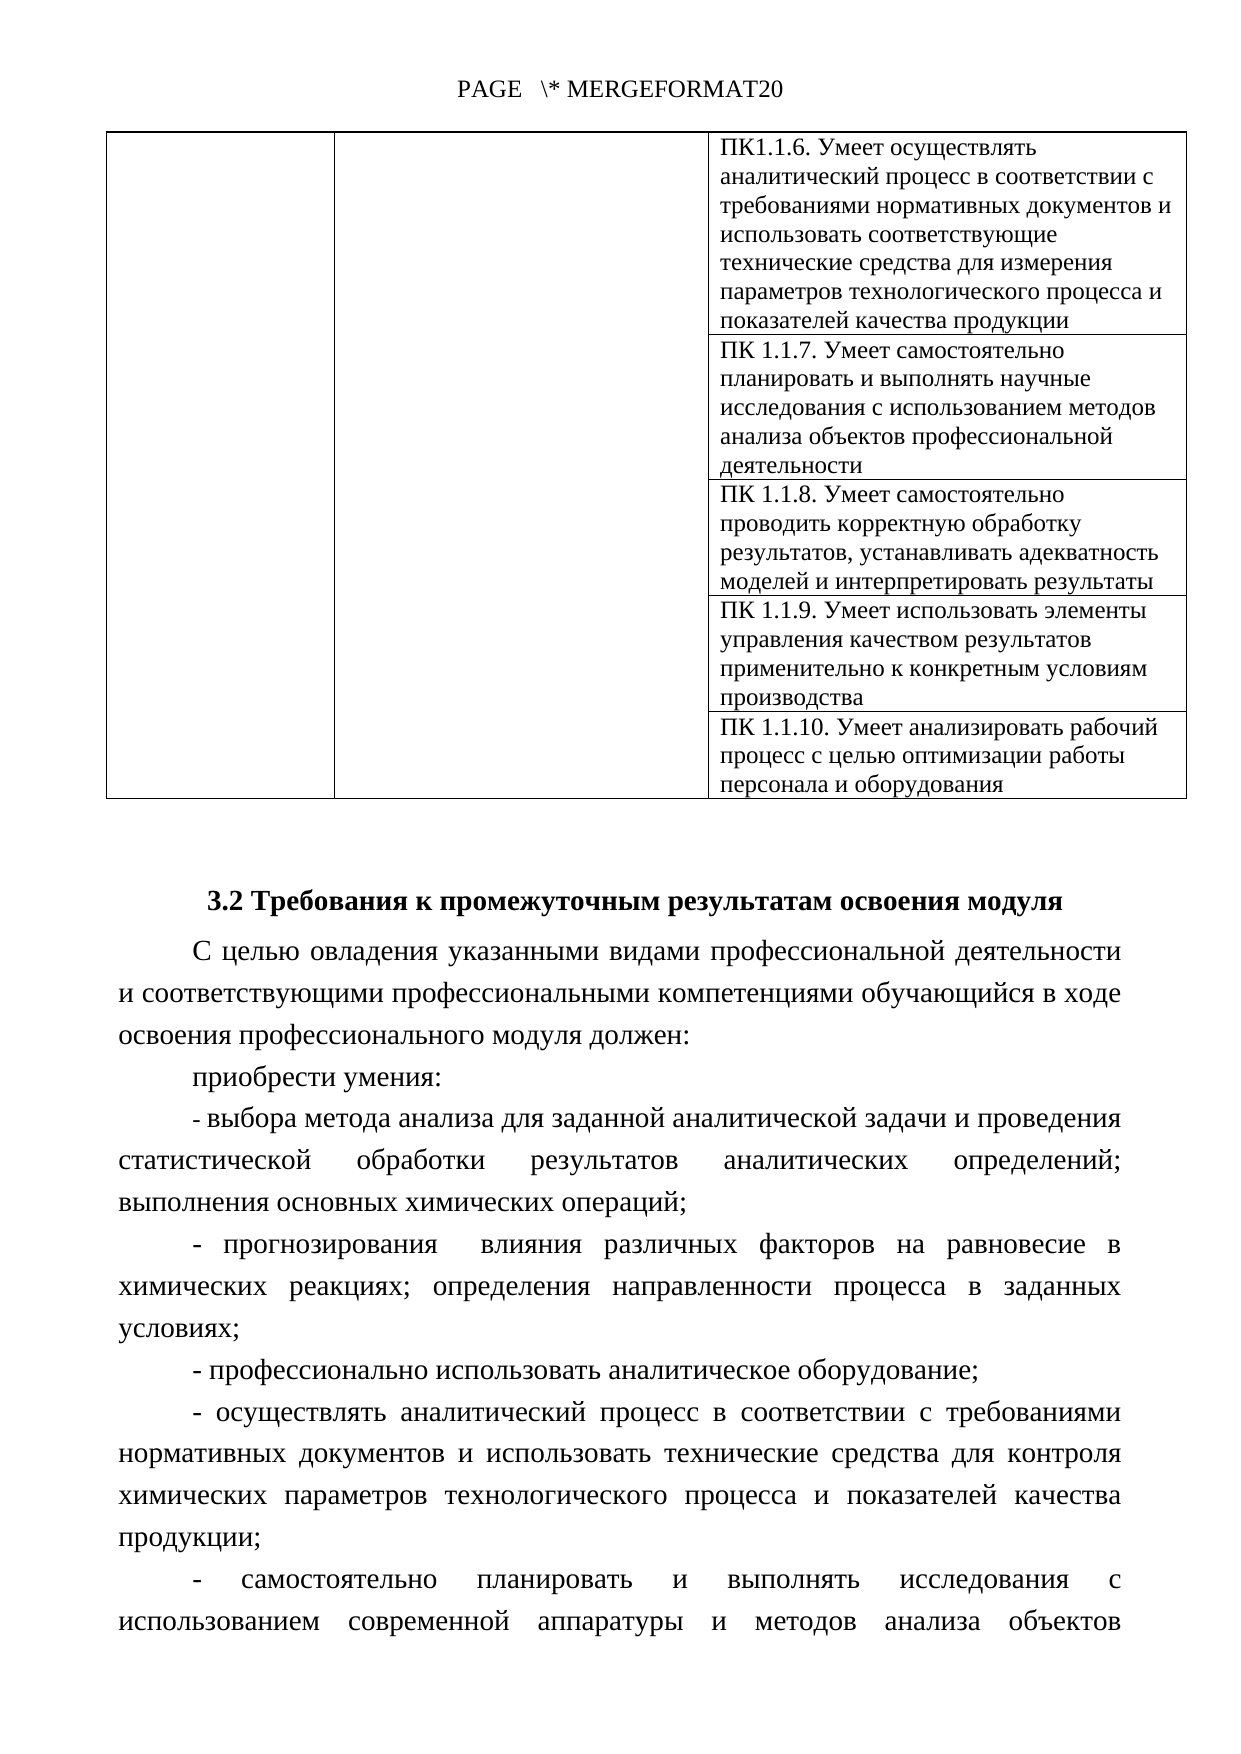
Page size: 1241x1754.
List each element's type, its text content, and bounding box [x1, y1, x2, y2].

text - осуществлять аналитический процесс в соответствии с требованиями нормативных документов и использовать технические средства для контроля химических параметров технологического процесса и показателей качества продукции; [118, 1394, 1122, 1553]
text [118, 1561, 1122, 1637]
text приобрести умения: [118, 1059, 1122, 1092]
table_cell ПК 1.1.7. Умеет самостоятельно планировать и выполнять научные исследования с использованием методов анализа объектов профессиональной деятельности [709, 335, 1186, 478]
text 3.2 Требования к промежуточным результатам освоения модуля [207, 883, 1122, 916]
table_cell ПК 1.1.9. Умеет использовать элементы управления качеством результатов применительно к конкретным условиям производства [709, 596, 1186, 711]
text - профессионально использовать аналитическое оборудование; [118, 1352, 1122, 1385]
table_cell ПК 1.1.10. Умеет анализировать рабочий процесс с целью оптимизации работы персонала и оборудования [709, 712, 1186, 798]
text С целью овладения указанными видами профессиональной деятельности и соответствующими профессиональными компетенциями обучающийся в ходе освоения профессионального модуля должен: [118, 933, 1122, 1050]
text - выбора метода анализа для заданной аналитической задачи и проведения статистической обработки результатов аналитических определений; выполнения основных химических операций; [118, 1101, 1122, 1218]
text - прогнозирования влияния различных факторов на равновесие в химических реакциях; определения направленности процесса в заданных условиях; [118, 1226, 1122, 1343]
table_cell ПК 1.1.8. Умеет самостоятельно проводить корректную обработку результатов, устанавливать адекватность моделей и интерпретировать результаты [709, 480, 1186, 594]
table_cell ПК1.1.6. Умеет осуществлять аналитический процесс в соответствии с требованиями нормативных документов и использовать соответствующие технические средства для измерения параметров технологического процесса и показателей качества продукции [709, 133, 1186, 334]
